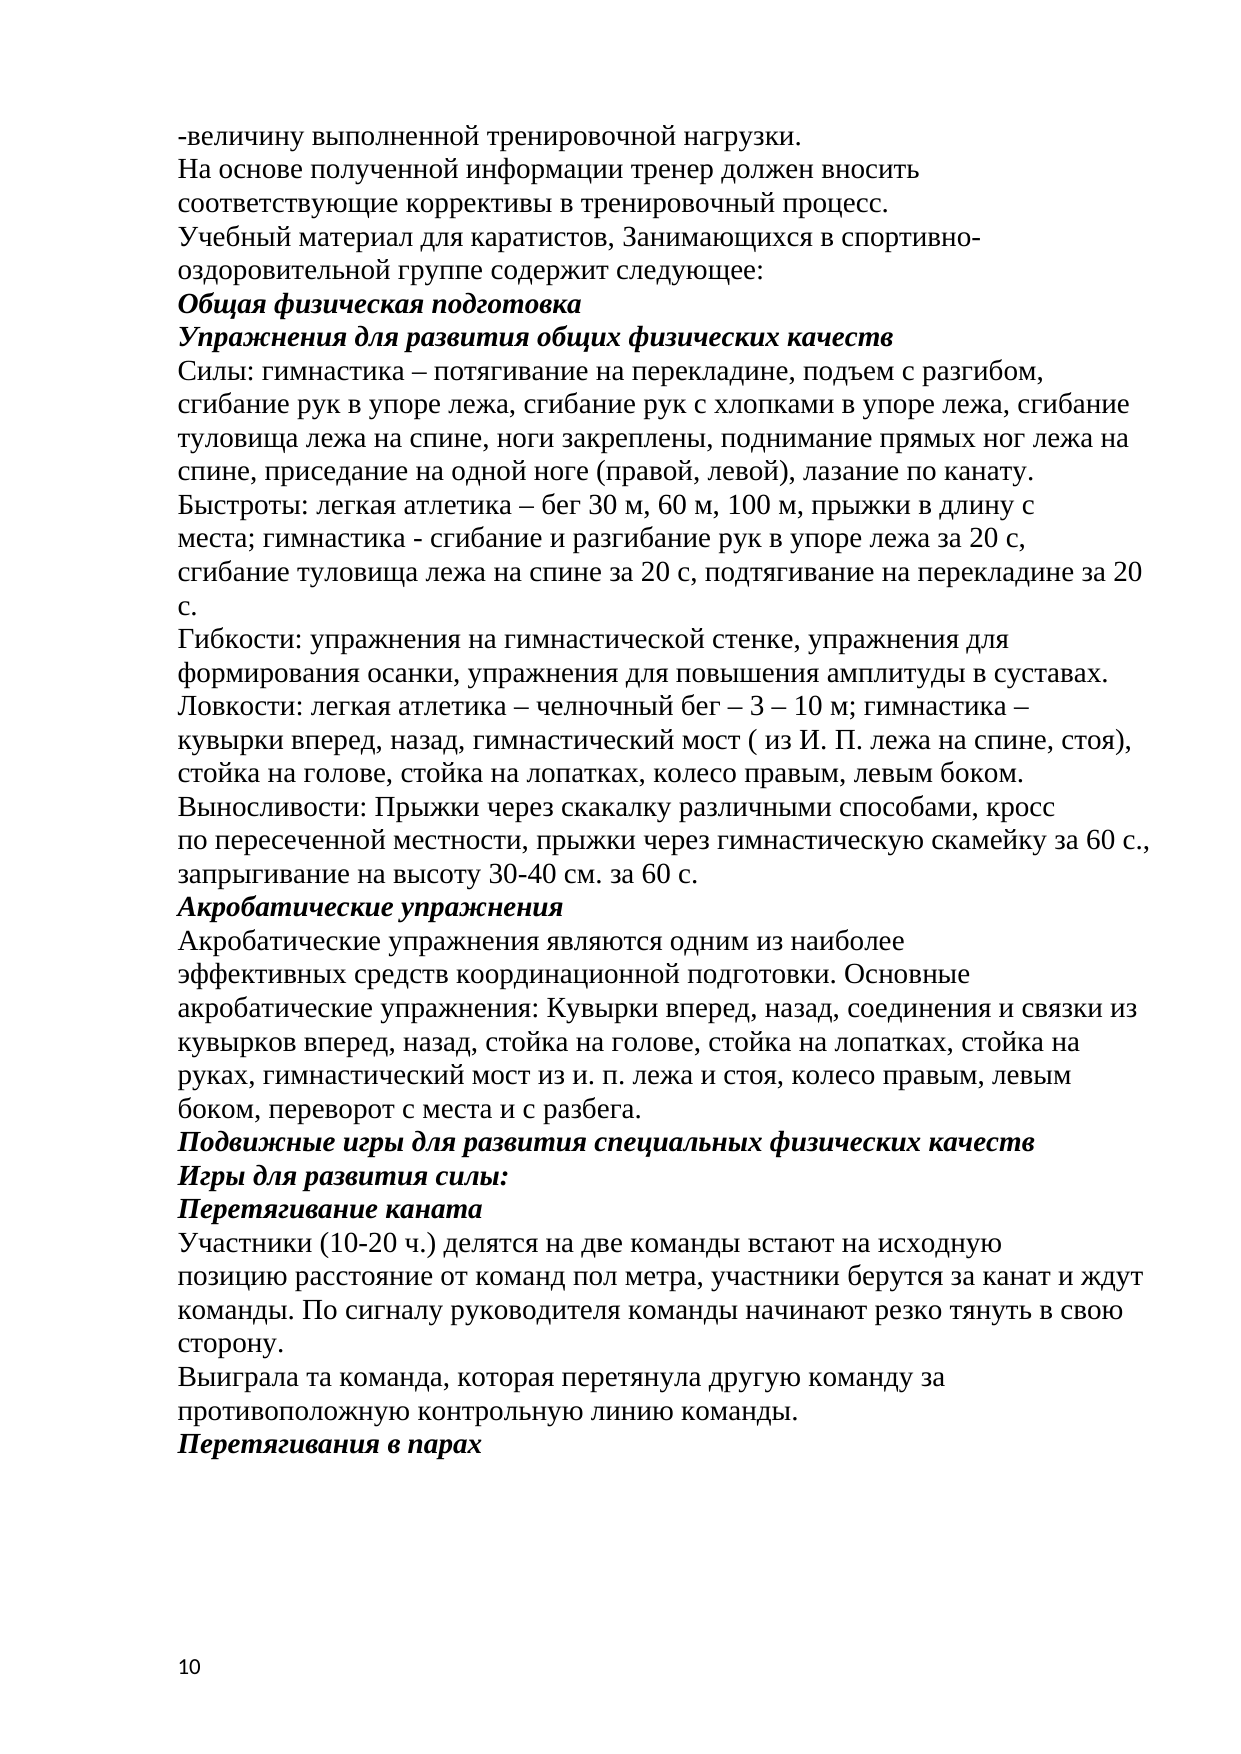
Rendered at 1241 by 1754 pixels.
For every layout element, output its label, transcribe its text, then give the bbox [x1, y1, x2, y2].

text руках, гимнастический мост из и. п. лежа и стоя, колесо правым, левым [177, 1057, 1152, 1091]
text Силы: гимнастика – потягивание на перекладине, подъем с разгибом, [177, 353, 1152, 386]
text Ловкости: легкая атлетика – челночный бег – 3 – 10 м; гимнастика – [177, 688, 1152, 722]
text Игры для развития силы: [177, 1158, 1152, 1191]
text с. [177, 588, 1152, 621]
text Акробатические упражнения [177, 889, 1152, 923]
text сгибание рук в упоре лежа, сгибание рук с хлопками в упоре лежа, сгибание [177, 386, 1152, 420]
text боком, переворот с места и с разбега. [177, 1091, 1152, 1124]
text Участники (10-20 ч.) делятся на две команды встают на исходную [177, 1225, 1152, 1258]
text сторону. [177, 1326, 1152, 1359]
text Подвижные игры для развития специальных физических качеств [177, 1124, 1152, 1158]
text Акробатические упражнения являются одним из наиболее [177, 923, 1152, 957]
text стойка на голове, стойка на лопатках, колесо правым, левым боком. [177, 755, 1152, 789]
text команды. По сигналу руководителя команды начинают резко тянуть в свою [177, 1292, 1152, 1326]
text по пересеченной местности, прыжки через гимнастическую скамейку за 60 с., [177, 822, 1152, 856]
text сгибание туловища лежа на спине за 20 с, подтягивание на перекладине за 20 [177, 554, 1152, 588]
text Перетягивание каната [177, 1191, 1152, 1225]
text Перетягивания в парах [177, 1426, 1152, 1460]
text эффективных средств координационной подготовки. Основные [177, 957, 1152, 990]
text Быстроты: легкая атлетика – бег 30 м, 60 м, 100 м, прыжки в длину с [177, 487, 1152, 521]
text На основе полученной информации тренер должен вносить [177, 152, 1152, 185]
text оздоровительной группе содержит следующее: [177, 252, 1152, 286]
text кувырки вперед, назад, гимнастический мост ( из И. П. лежа на спине, стоя), [177, 722, 1152, 755]
text спине, приседание на одной ноге (правой, левой), лазание по канату. [177, 453, 1152, 487]
text кувырков вперед, назад, стойка на голове, стойка на лопатках, стойка на [177, 1024, 1152, 1057]
text туловища лежа на спине, ноги закреплены, поднимание прямых ног лежа на [177, 420, 1152, 453]
text акробатические упражнения: Кувырки вперед, назад, соединения и связки из [177, 990, 1152, 1024]
text Учебный материал для каратистов, Занимающихся в спортивно- [177, 219, 1152, 252]
text Выиграла та команда, которая перетянула другую команду за [177, 1359, 1152, 1393]
text Упражнения для развития общих физических качеств [177, 319, 1152, 353]
text -величину выполненной тренировочной нагрузки. [177, 118, 1152, 152]
text Выносливости: Прыжки через скакалку различными способами, кросс [177, 789, 1152, 822]
text формирования осанки, упражнения для повышения амплитуды в суставах. [177, 655, 1152, 688]
text Гибкости: упражнения на гимнастической стенке, упражнения для [177, 621, 1152, 655]
text запрыгивание на высоту 30-40 см. за 60 с. [177, 856, 1152, 889]
text соответствующие коррективы в тренировочный процесс. [177, 185, 1152, 219]
text противоположную контрольную линию команды. [177, 1393, 1152, 1426]
text позицию расстояние от команд пол метра, участники берутся за канат и ждут [177, 1258, 1152, 1292]
text Общая физическая подготовка [177, 286, 1152, 319]
text места; гимнастика - сгибание и разгибание рук в упоре лежа за 20 с, [177, 521, 1152, 554]
